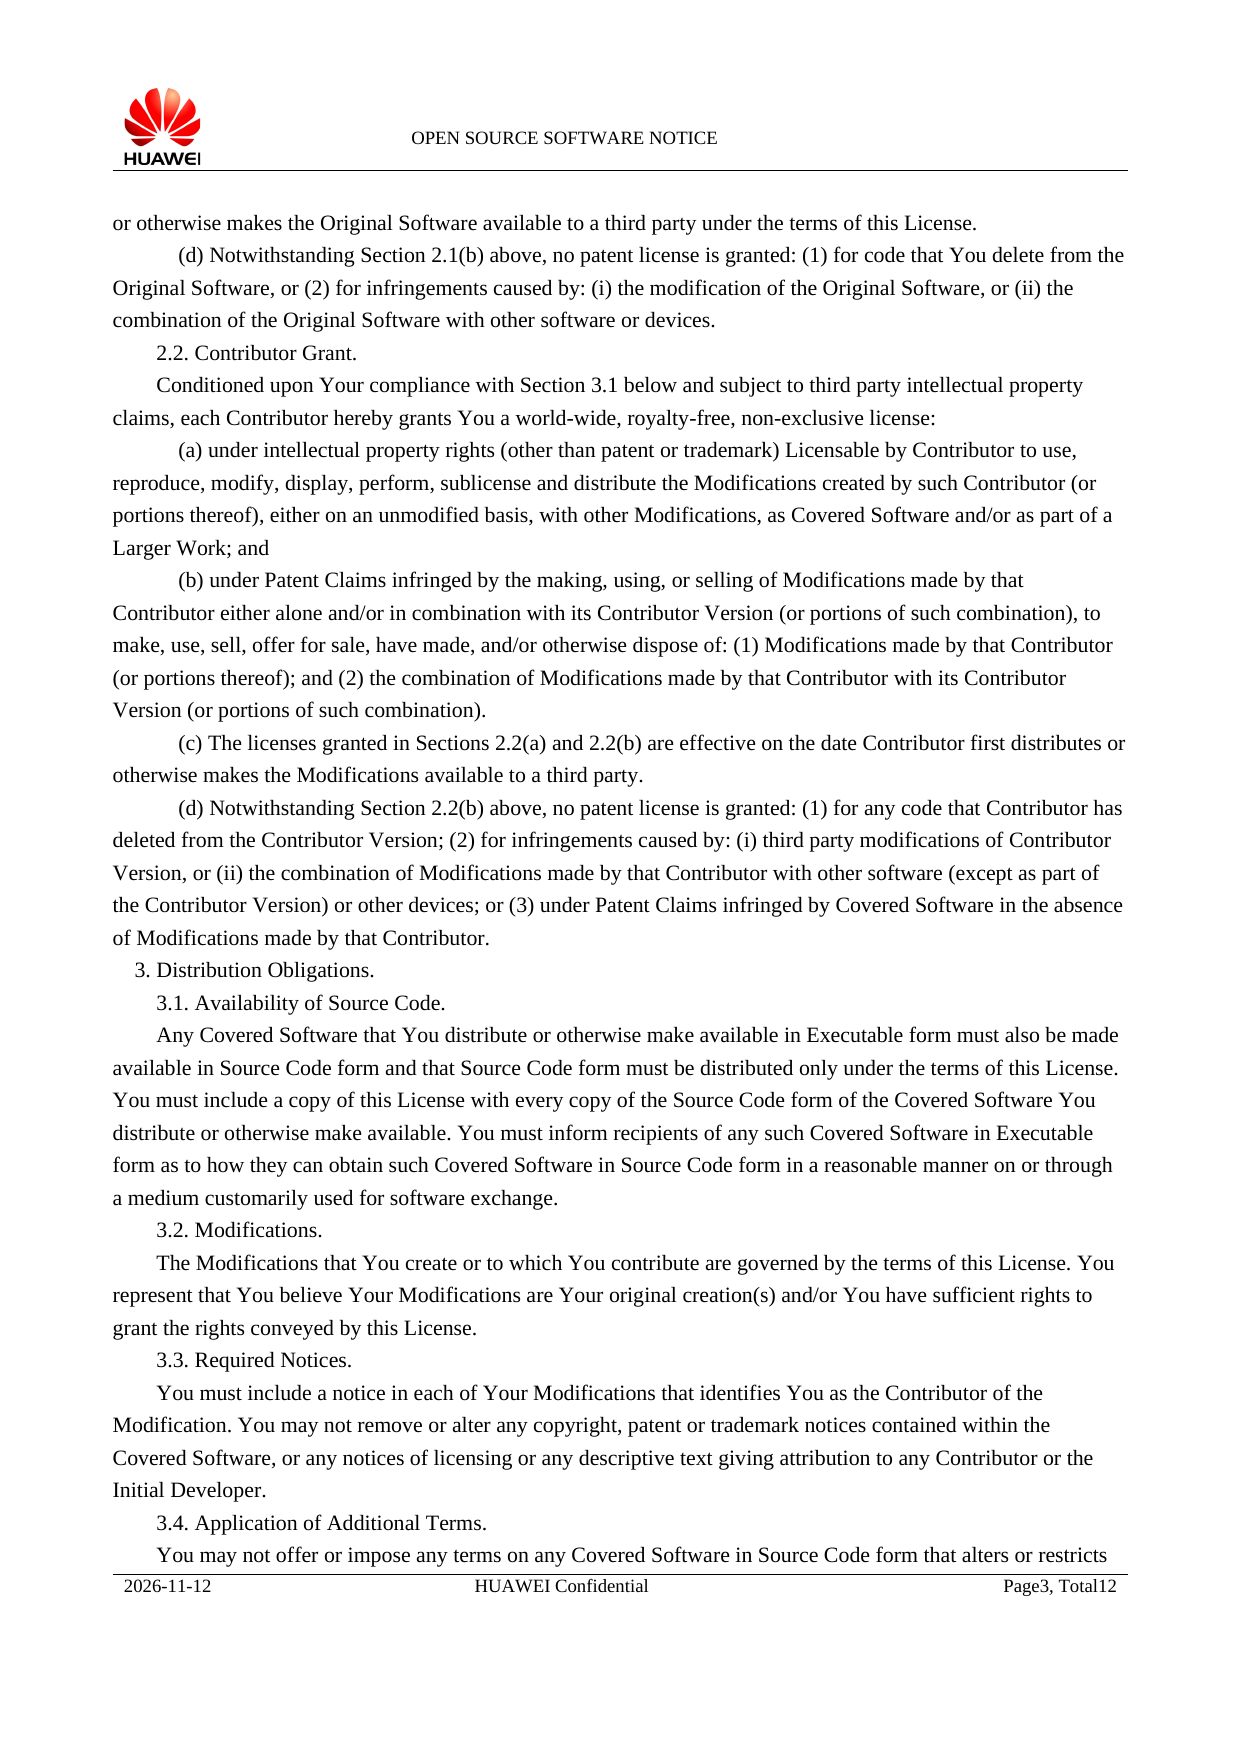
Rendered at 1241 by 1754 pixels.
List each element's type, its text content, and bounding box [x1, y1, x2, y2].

text 3. Distribution Obligations. [112, 954, 1128, 986]
text (b) under Patent Claims infringed by the making, using, or selling of Modifications made by that Contributor either alone and/or in combination with its Contributor Version (or portions of such combination), to make, use, sell, offer for sale, have made, and/or otherwise dispose of: (1) Modifications made by that Contributor (or portions thereof); and (2) the combination of Modifications made by that Contributor with its Contributor Version (or portions of such combination). [112, 564, 1128, 726]
text (d) Notwithstanding Section 2.1(b) above, no patent license is granted: (1) for code that You delete from the Original Software, or (2) for infringements caused by: (i) the modification of the Original Software, or (ii) the combination of the Original Software with other software or devices. [112, 239, 1128, 336]
picture [124, 88, 201, 165]
text You must include a notice in each of Your Modifications that identifies You as the Contributor of the Modification. You may not remove or alter any copyright, patent or trademark notices contained within the Covered Software, or any notices of licensing or any descriptive text giving attribution to any Contributor or the Initial Developer. [112, 1376, 1128, 1506]
text (d) Notwithstanding Section 2.2(b) above, no patent license is granted: (1) for any code that Contributor has deleted from the Contributor Version; (2) for infringements caused by: (i) third party modifications of Contributor Version, or (ii) the combination of Modifications made by that Contributor with other software (except as part of the Contributor Version) or other devices; or (3) under Patent Claims infringed by Covered Software in the absence of Modifications made by that Contributor. [112, 791, 1128, 954]
text 3.1. Availability of Source Code. [112, 986, 1128, 1019]
text 3.3. Required Notices. [112, 1344, 1128, 1376]
text Any Covered Software that You distribute or otherwise make available in Executable form must also be made available in Source Code form and that Source Code form must be distributed only under the terms of this License. You must include a copy of this License with every copy of the Source Code form of the Covered Software You distribute or otherwise make available. You must inform recipients of any such Covered Software in Executable form as to how they can obtain such Covered Software in Source Code form in a reasonable manner on or through a medium customarily used for software exchange. [112, 1019, 1128, 1214]
text 3.2. Modifications. [112, 1214, 1128, 1246]
text Conditioned upon Your compliance with Section 3.1 below and subject to third party intellectual property claims, each Contributor hereby grants You a world-wide, royalty-free, non-exclusive license: [112, 369, 1128, 434]
text 2.2. Contributor Grant. [112, 336, 1128, 369]
text The Modifications that You create or to which You contribute are governed by the terms of this License. You represent that You believe Your Modifications are Your original creation(s) and/or You have sufficient rights to grant the rights conveyed by this License. [112, 1246, 1128, 1344]
text 3.4. Application of Additional Terms. [112, 1506, 1128, 1539]
text (c) The licenses granted in Sections 2.2(a) and 2.2(b) are effective on the date Contributor first distributes or otherwise makes the Modifications available to a third party. [112, 726, 1128, 791]
text (a) under intellectual property rights (other than patent or trademark) Licensable by Contributor to use, reproduce, modify, display, perform, sublicense and distribute the Modifications created by such Contributor (or portions thereof), either on an unmodified basis, with other Modifications, as Covered Software and/or as part of a Larger Work; and [112, 434, 1128, 564]
